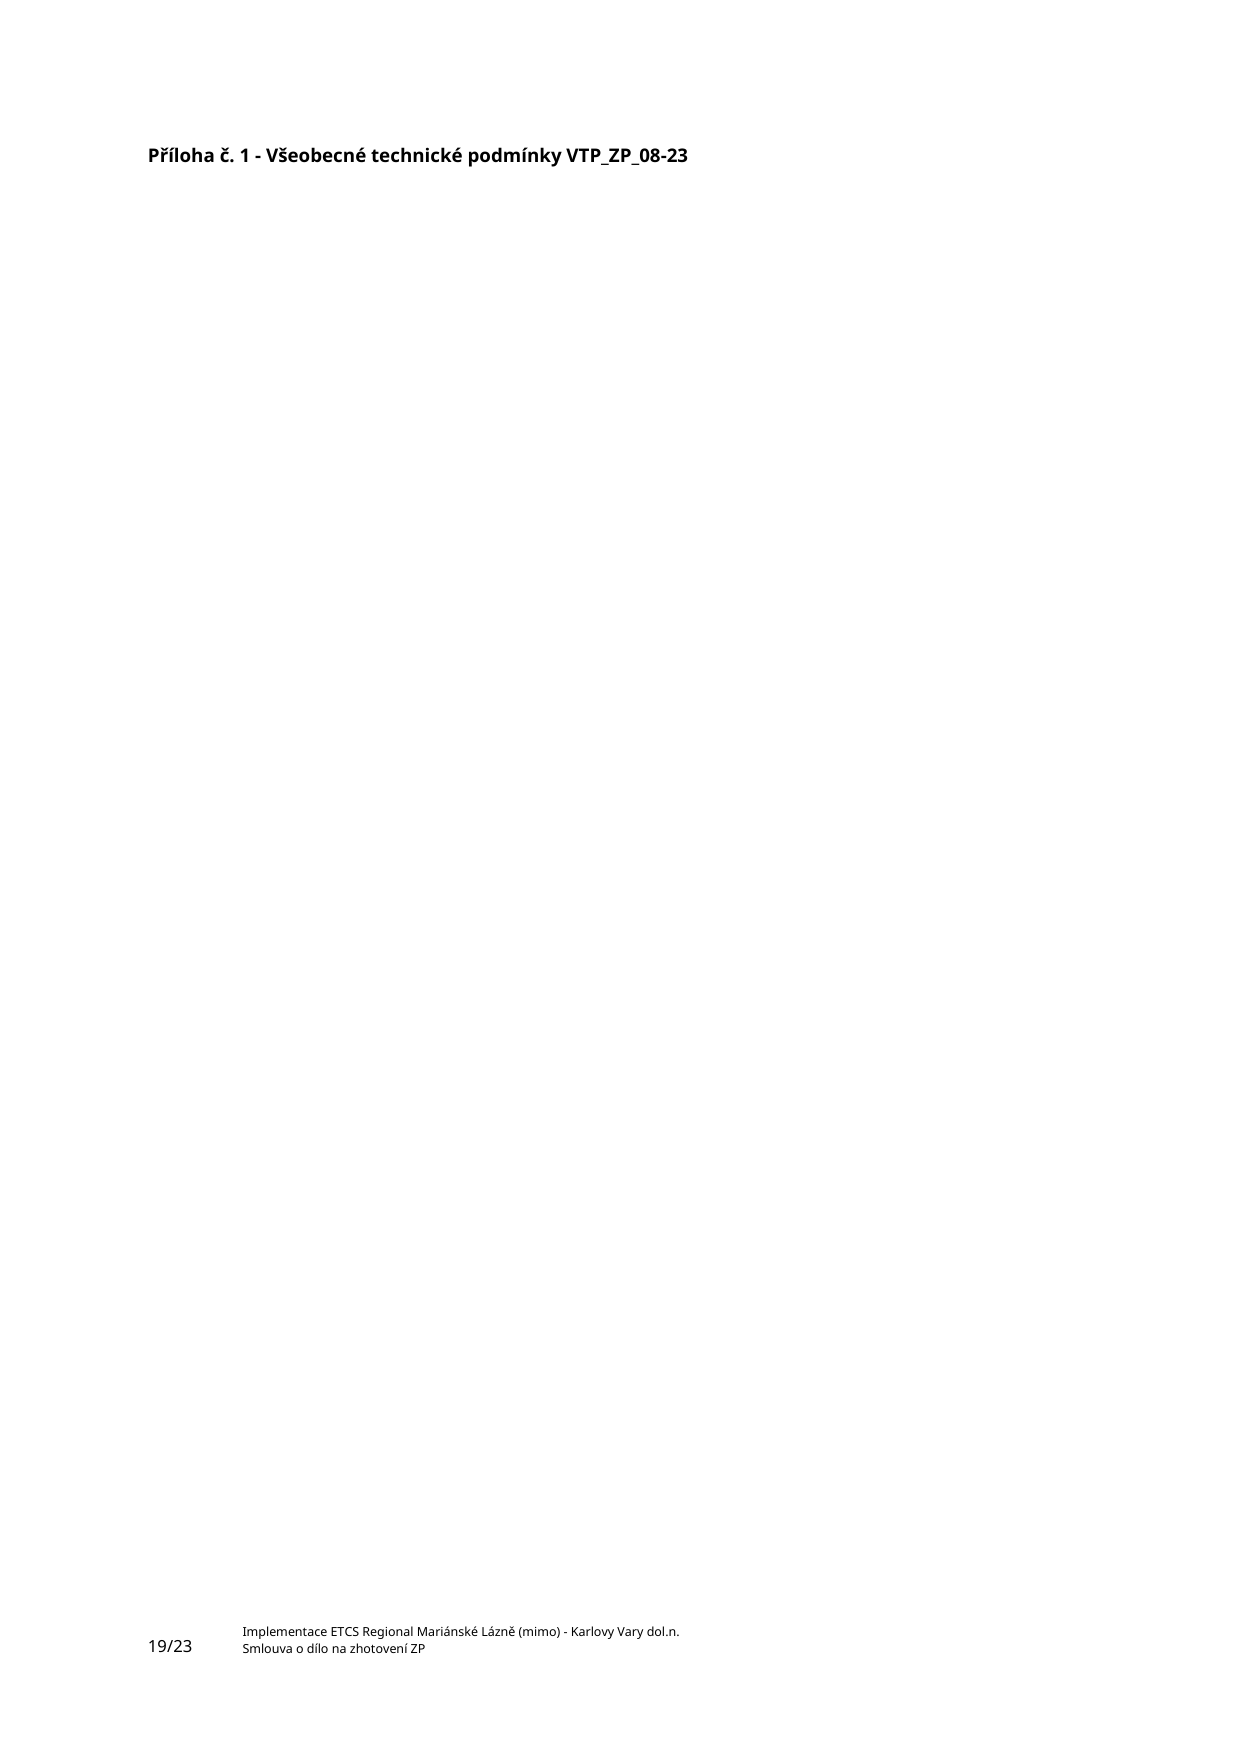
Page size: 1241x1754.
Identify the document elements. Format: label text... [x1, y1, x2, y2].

text Příloha č. 1 - Všeobecné technické podmínky VTP_ZP_08-23 [148, 139, 1092, 168]
